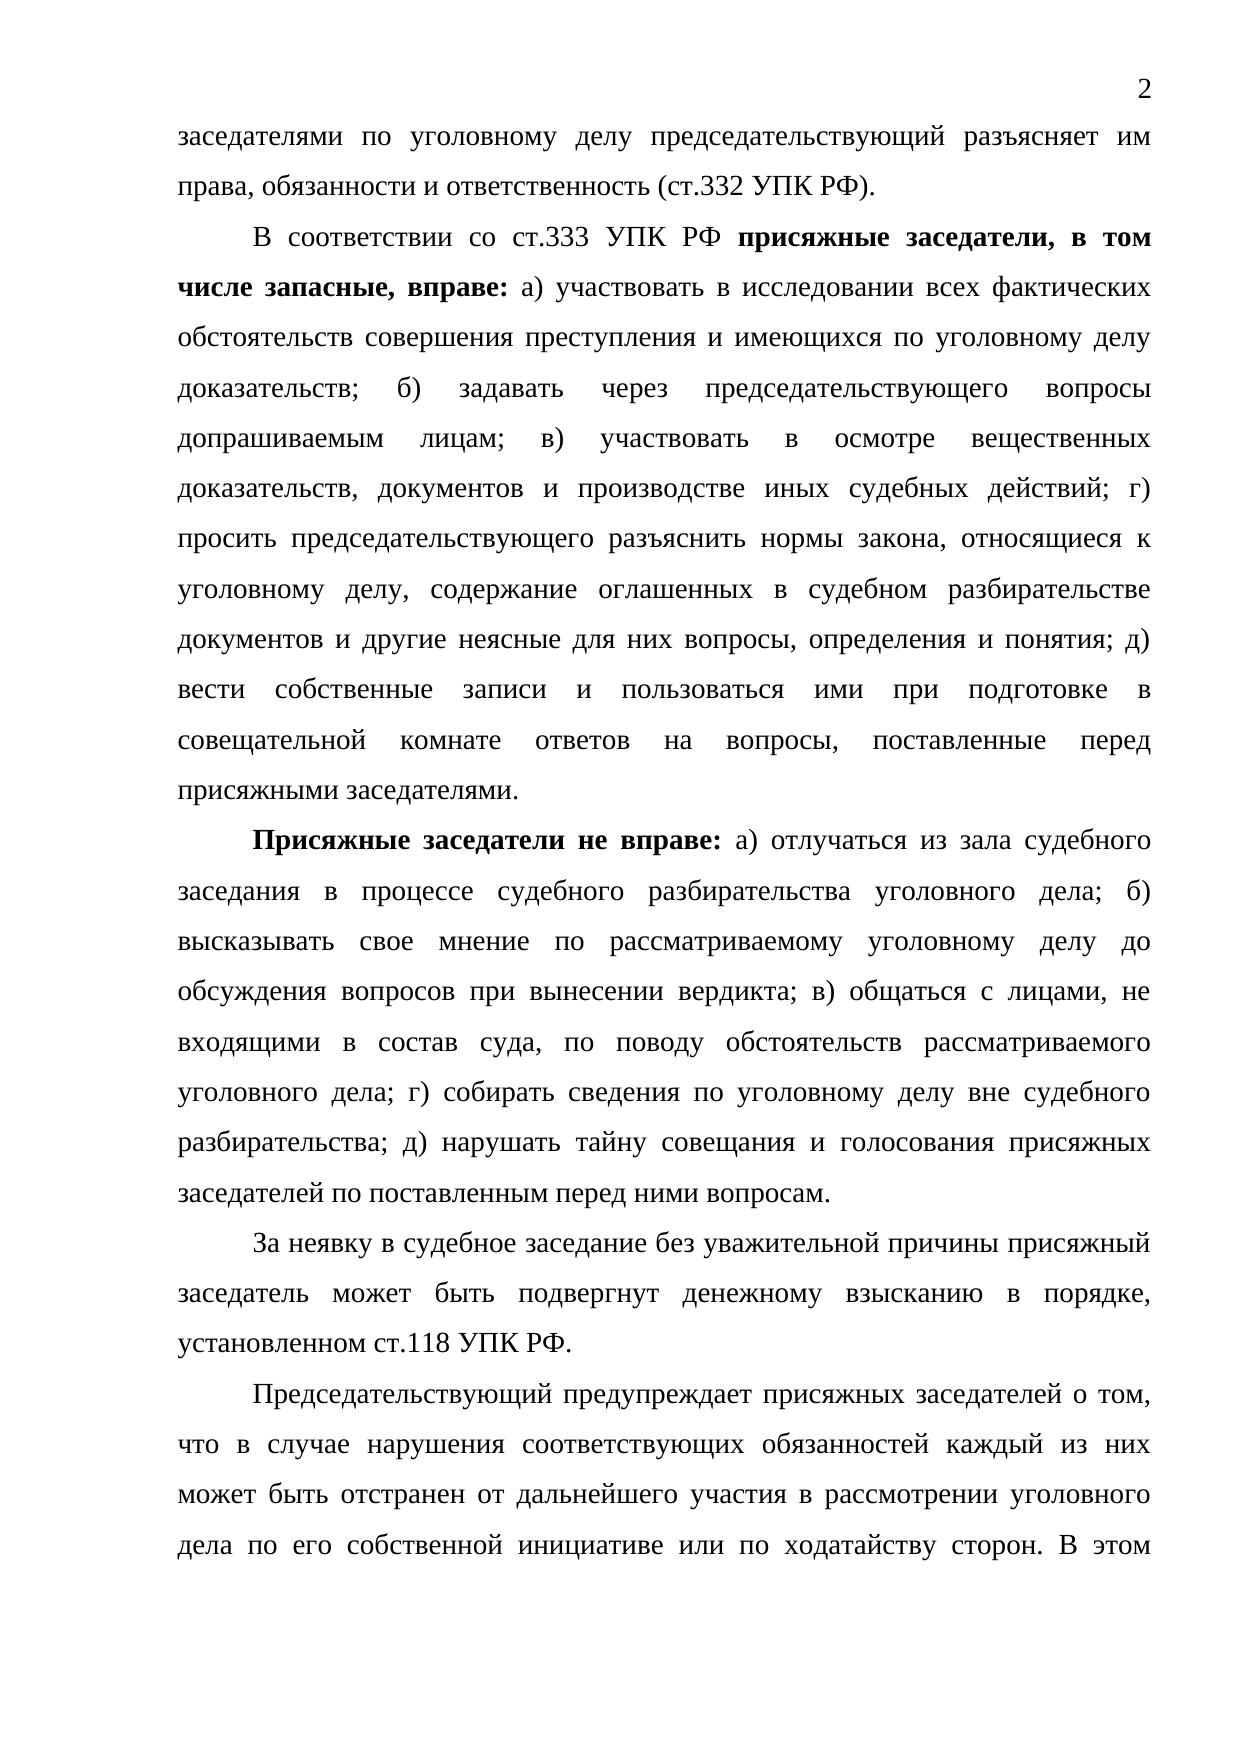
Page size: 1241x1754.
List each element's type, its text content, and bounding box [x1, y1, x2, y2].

text Присяжные заседатели не вправе: а) отлучаться из зала судебного заседания в процессе судебного разбирательства уголовного дела; б) высказывать свое мнение по рассматриваемому уголовному делу до обсуждения вопросов при вынесении вердикта; в) общаться с лицами, не входящими в состав суда, по поводу обстоятельств рассматриваемого уголовного дела; г) собирать сведения по уголовному делу вне судебного разбирательства; д) нарушать тайну совещания и голосования присяжных заседателей по поставленным перед ними вопросам. [177, 822, 1152, 1208]
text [177, 1376, 1152, 1560]
text За неявку в судебное заседание без уважительной причины присяжный заседатель может быть подвергнут денежному взысканию в порядке, установленном ст.118 УПК РФ. [177, 1225, 1152, 1359]
text В соответствии со ст.333 УПК РФ присяжные заседатели, в том числе запасные, вправе: а) участвовать в исследовании всех фактических обстоятельств совершения преступления и имеющихся по уголовному делу доказательств; б) задавать через председательствующего вопросы допрашиваемым лицам; в) участвовать в осмотре вещественных доказательств, документов и производстве иных судебных действий; г) просить председательствующего разъяснить нормы закона, относящиеся к уголовному делу, содержание оглашенных в судебном разбирательстве документов и другие неясные для них вопросы, определения и понятия; д) вести собственные записи и пользоваться ими при подготовке в совещательной комнате ответов на вопросы, поставленные перед присяжными заседателями. [177, 219, 1152, 806]
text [177, 118, 1152, 202]
